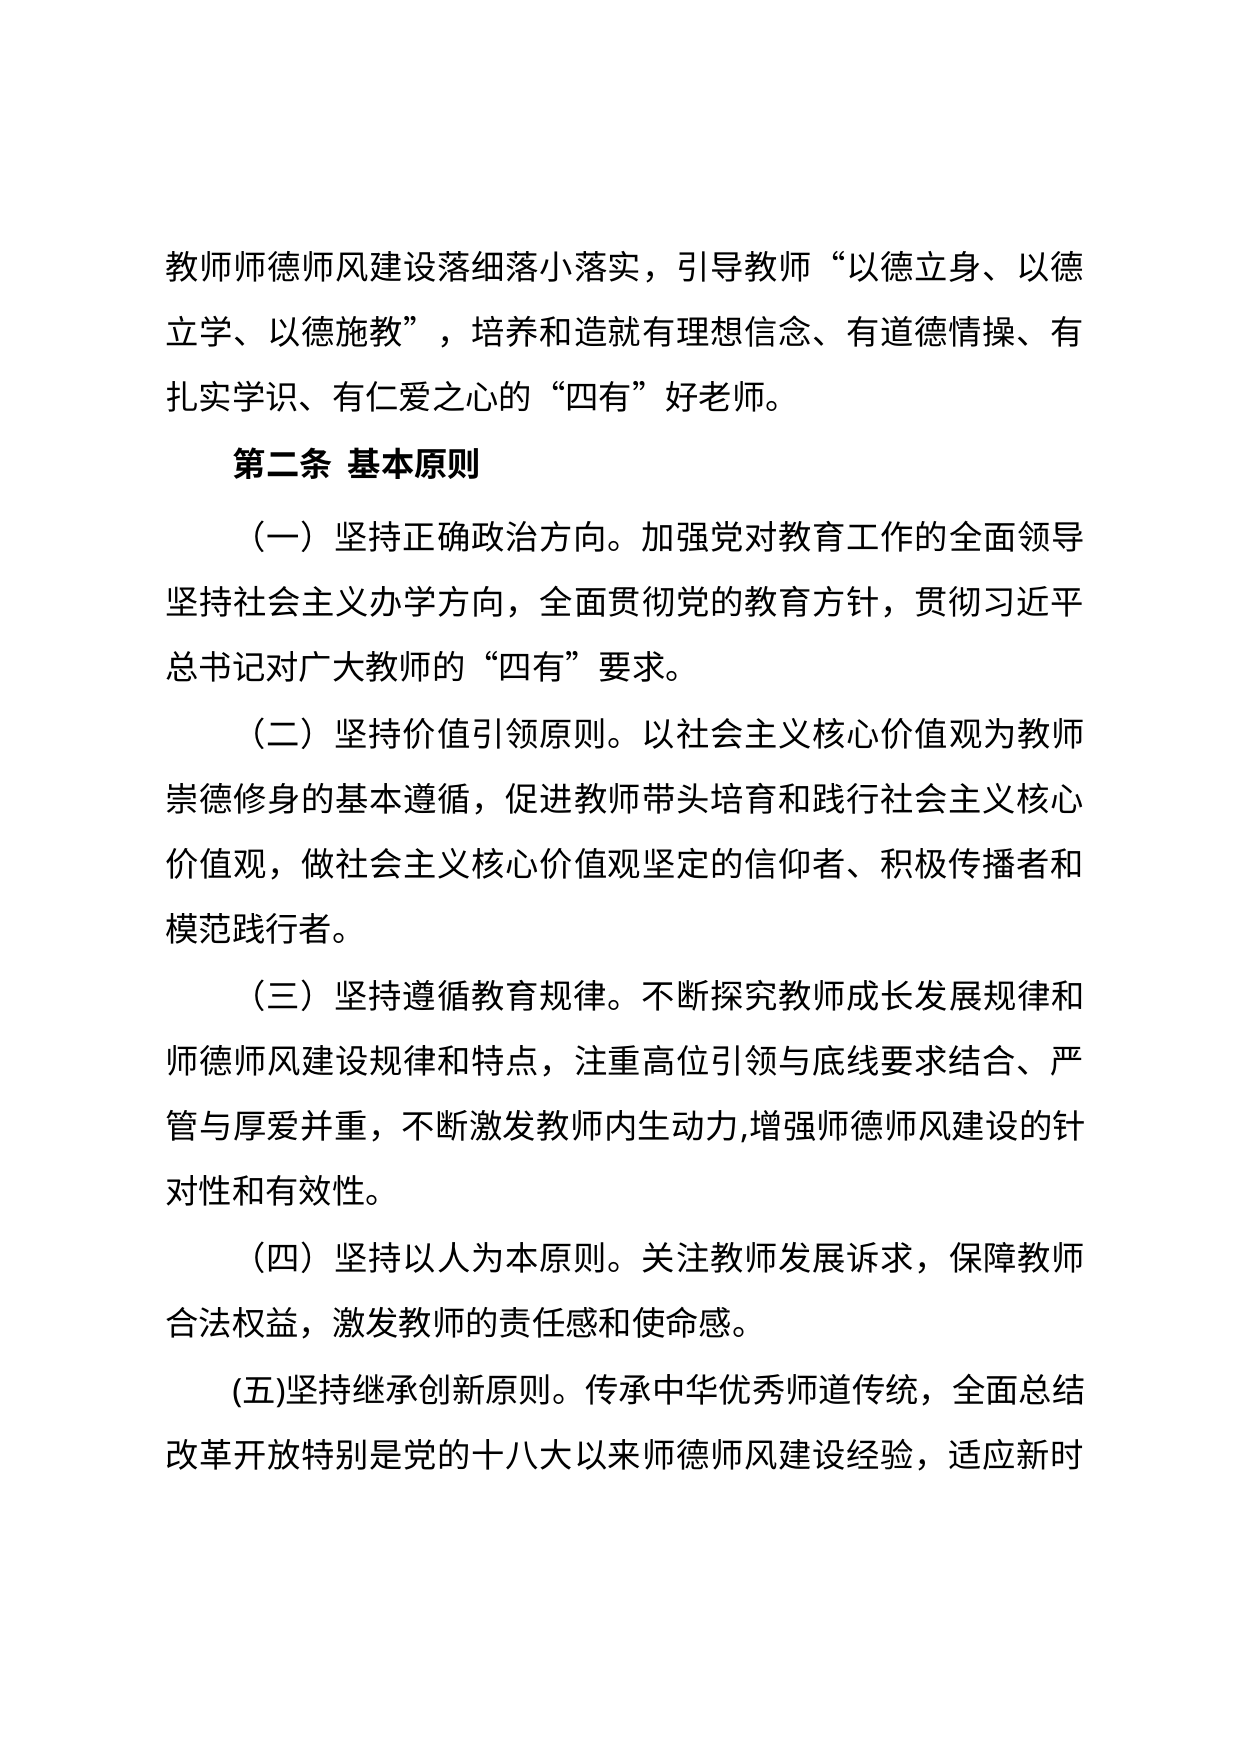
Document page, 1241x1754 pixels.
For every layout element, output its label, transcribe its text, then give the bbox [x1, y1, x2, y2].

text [165, 233, 1087, 428]
text （一）坚持正确政治方向。加强党对教育工作的全面领导，坚持社会主义办学方向，全面贯彻党的教育方针，贯彻习近平总书记对广大教师的“四有”要求。 [165, 502, 1087, 697]
text 第二条 基本原则 [165, 430, 1087, 495]
text （三）坚持遵循教育规律。不断探究教师成长发展规律和师德师风建设规律和特点，注重高位引领与底线要求结合、严管与厚爱并重，不断激发教师内生动力,增强师德师风建设的针对性和有效性。 [165, 962, 1087, 1222]
text （四）坚持以人为本原则。关注教师发展诉求，保障教师合法权益，激发教师的责任感和使命感。 [165, 1224, 1087, 1354]
text （二）坚持价值引领原则。以社会主义核心价值观为教师崇德修身的基本遵循，促进教师带头培育和践行社会主义核心价值观，做社会主义核心价值观坚定的信仰者、积极传播者和模范践行者。 [165, 699, 1087, 959]
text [165, 1356, 1087, 1486]
